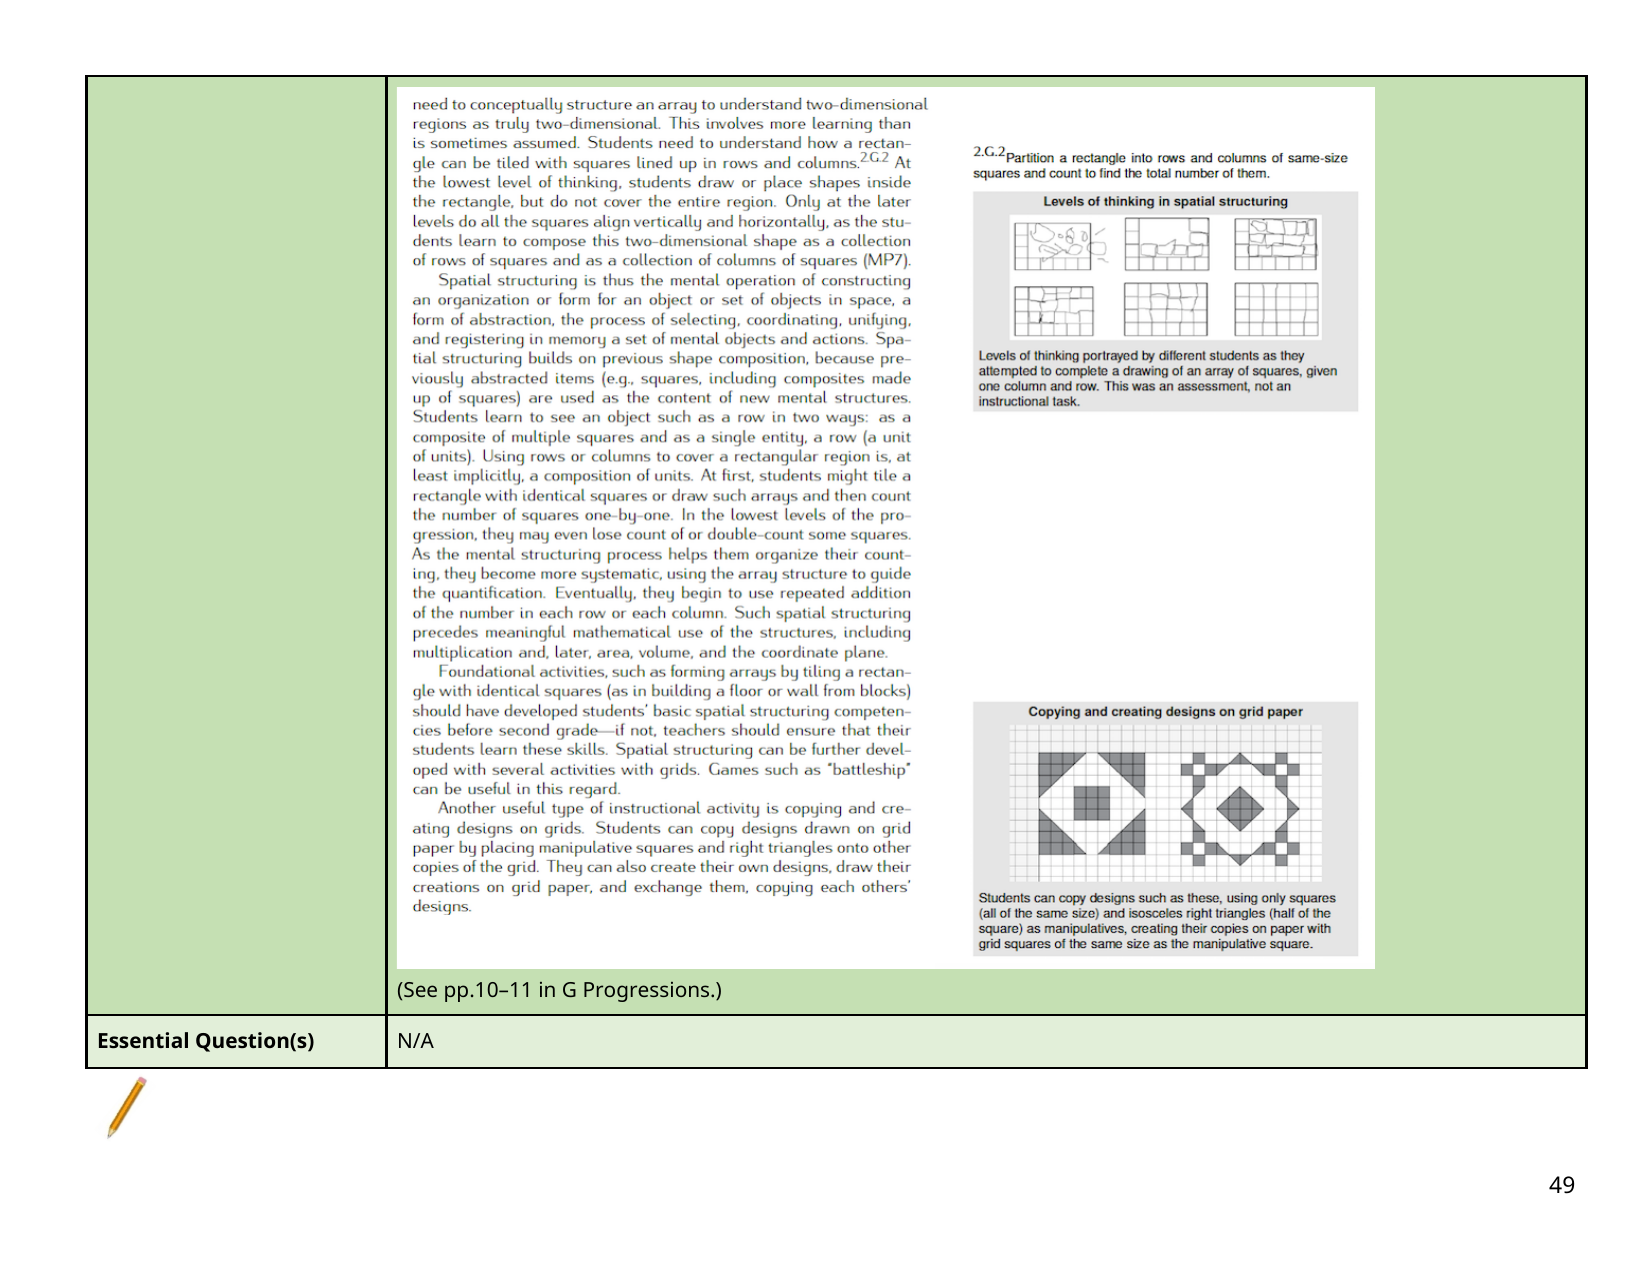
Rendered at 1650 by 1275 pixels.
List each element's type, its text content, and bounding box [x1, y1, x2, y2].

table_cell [88, 77, 385, 1014]
table_cell N/A [388, 1016, 1585, 1067]
table_cell Essential Question(s) [88, 1016, 385, 1067]
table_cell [388, 77, 1585, 1014]
picture [396, 87, 1375, 969]
picture [95, 1074, 155, 1141]
